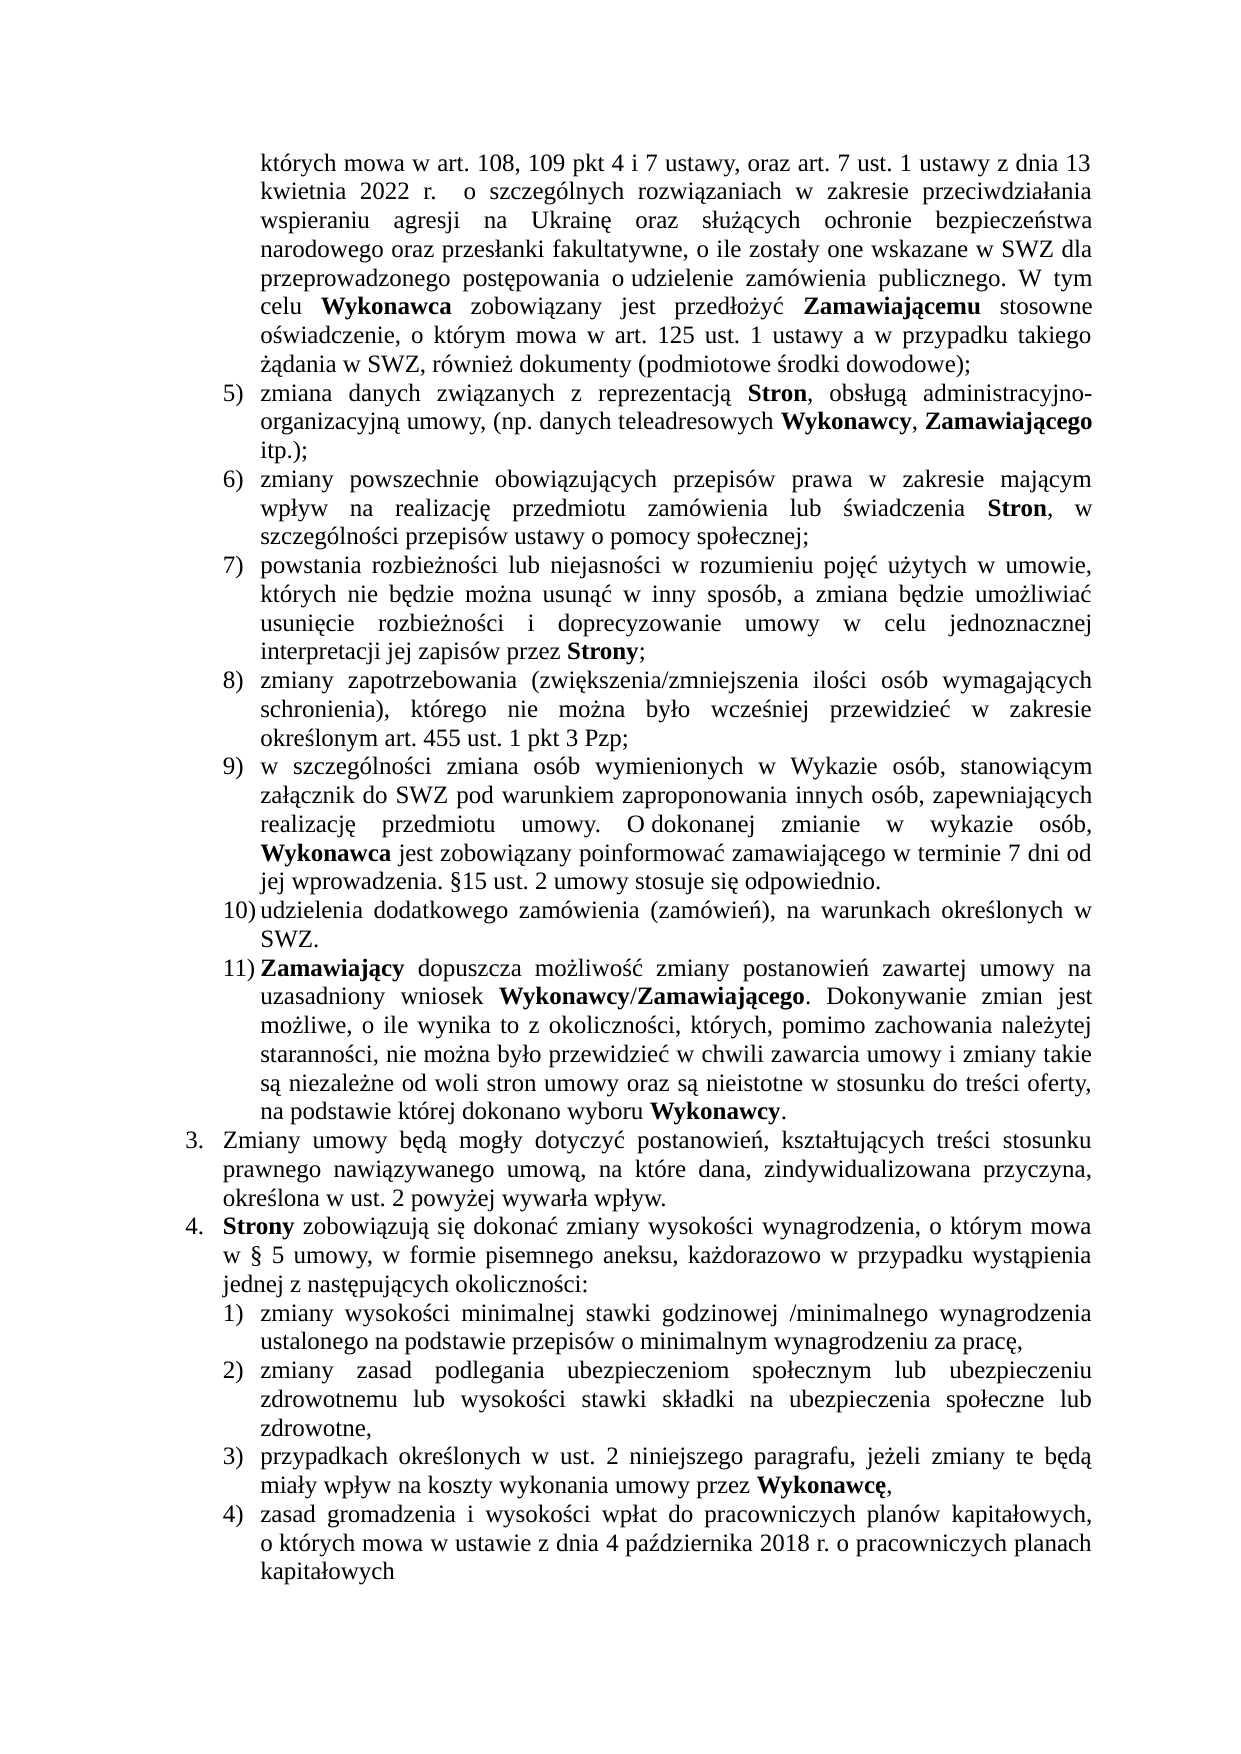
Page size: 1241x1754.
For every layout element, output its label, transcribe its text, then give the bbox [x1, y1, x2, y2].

list zasad gromadzenia i wysokości wpłat do pracowniczych planów kapitałowych, o których mowa w ustawie z dnia 4 października 2018 r. o pracowniczych planach kapitałowych [223, 1499, 1093, 1585]
list udzielenia dodatkowego zamówienia (zamówień), na warunkach określonych w SWZ. [223, 895, 1093, 953]
list zmiany zasad podlegania ubezpieczeniom społecznym lub ubezpieczeniu zdrowotnemu lub wysokości stawki składki na ubezpieczenia społeczne lub zdrowotne, [223, 1355, 1093, 1441]
list przypadkach określonych w ust. 2 niniejszego paragrafu, jeżeli zmiany te będą miały wpływ na koszty wykonania umowy przez Wykonawcę, [223, 1441, 1093, 1499]
list zmiany powszechnie obowiązujących przepisów prawa w zakresie mającym wpływ na realizację przedmiotu zamówienia lub świadczenia Stron, w szczególności przepisów ustawy o pomocy społecznej; [223, 464, 1093, 550]
list powstania rozbieżności lub niejasności w rozumieniu pojęć użytych w umowie, których nie będzie można usunąć w inny sposób, a zmiana będzie umożliwiać usunięcie rozbieżności i doprecyzowanie umowy w celu jednoznacznej interpretacji jej zapisów przez Strony; [223, 550, 1093, 665]
list Zmiany umowy będą mogły dotyczyć postanowień, kształtujących treści stosunku prawnego nawiązywanego umową, na które dana, zindywidualizowana przyczyna, określona w ust. 2 powyżej wywarła wpływ. [185, 1125, 1093, 1211]
list w szczególności zmiana osób wymienionych w Wykazie osób, stanowiącym załącznik do SWZ pod warunkiem zaproponowania innych osób, zapewniających realizację przedmiotu umowy. O dokonanej zmianie w wykazie osób, Wykonawca jest zobowiązany poinformować zamawiającego w terminie 7 dni od jej wprowadzenia. §15 ust. 2 umowy stosuje się odpowiednio. [223, 751, 1093, 895]
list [223, 148, 1093, 378]
list zmiana danych związanych z reprezentacją Stron, obsługą administracyjno-organizacyjną umowy, (np. danych teleadresowych Wykonawcy, Zamawiającego itp.); [223, 378, 1093, 464]
list Zamawiający dopuszcza możliwość zmiany postanowień zawartej umowy na uzasadniony wniosek Wykonawcy/Zamawiającego. Dokonywanie zmian jest możliwe, o ile wynika to z okoliczności, których, pomimo zachowania należytej staranności, nie można było przewidzieć w chwili zawarcia umowy i zmiany takie są niezależne od woli stron umowy oraz są nieistotne w stosunku do treści oferty, na podstawie której dokonano wyboru Wykonawcy. [223, 953, 1093, 1125]
list zmiany zapotrzebowania (zwiększenia/zmniejszenia ilości osób wymagających schronienia), którego nie można było wcześniej przewidzieć w zakresie określonym art. 455 ust. 1 pkt 3 Pzp; [223, 665, 1093, 751]
list zmiany wysokości minimalnej stawki godzinowej /minimalnego wynagrodzenia ustalonego na podstawie przepisów o minimalnym wynagrodzeniu za pracę, [223, 1298, 1093, 1355]
list Strony zobowiązują się dokonać zmiany wysokości wynagrodzenia, o którym mowa w § 5 umowy, w formie pisemnego aneksu, każdorazowo w przypadku wystąpienia jednej z następujących okoliczności: [185, 1211, 1093, 1298]
